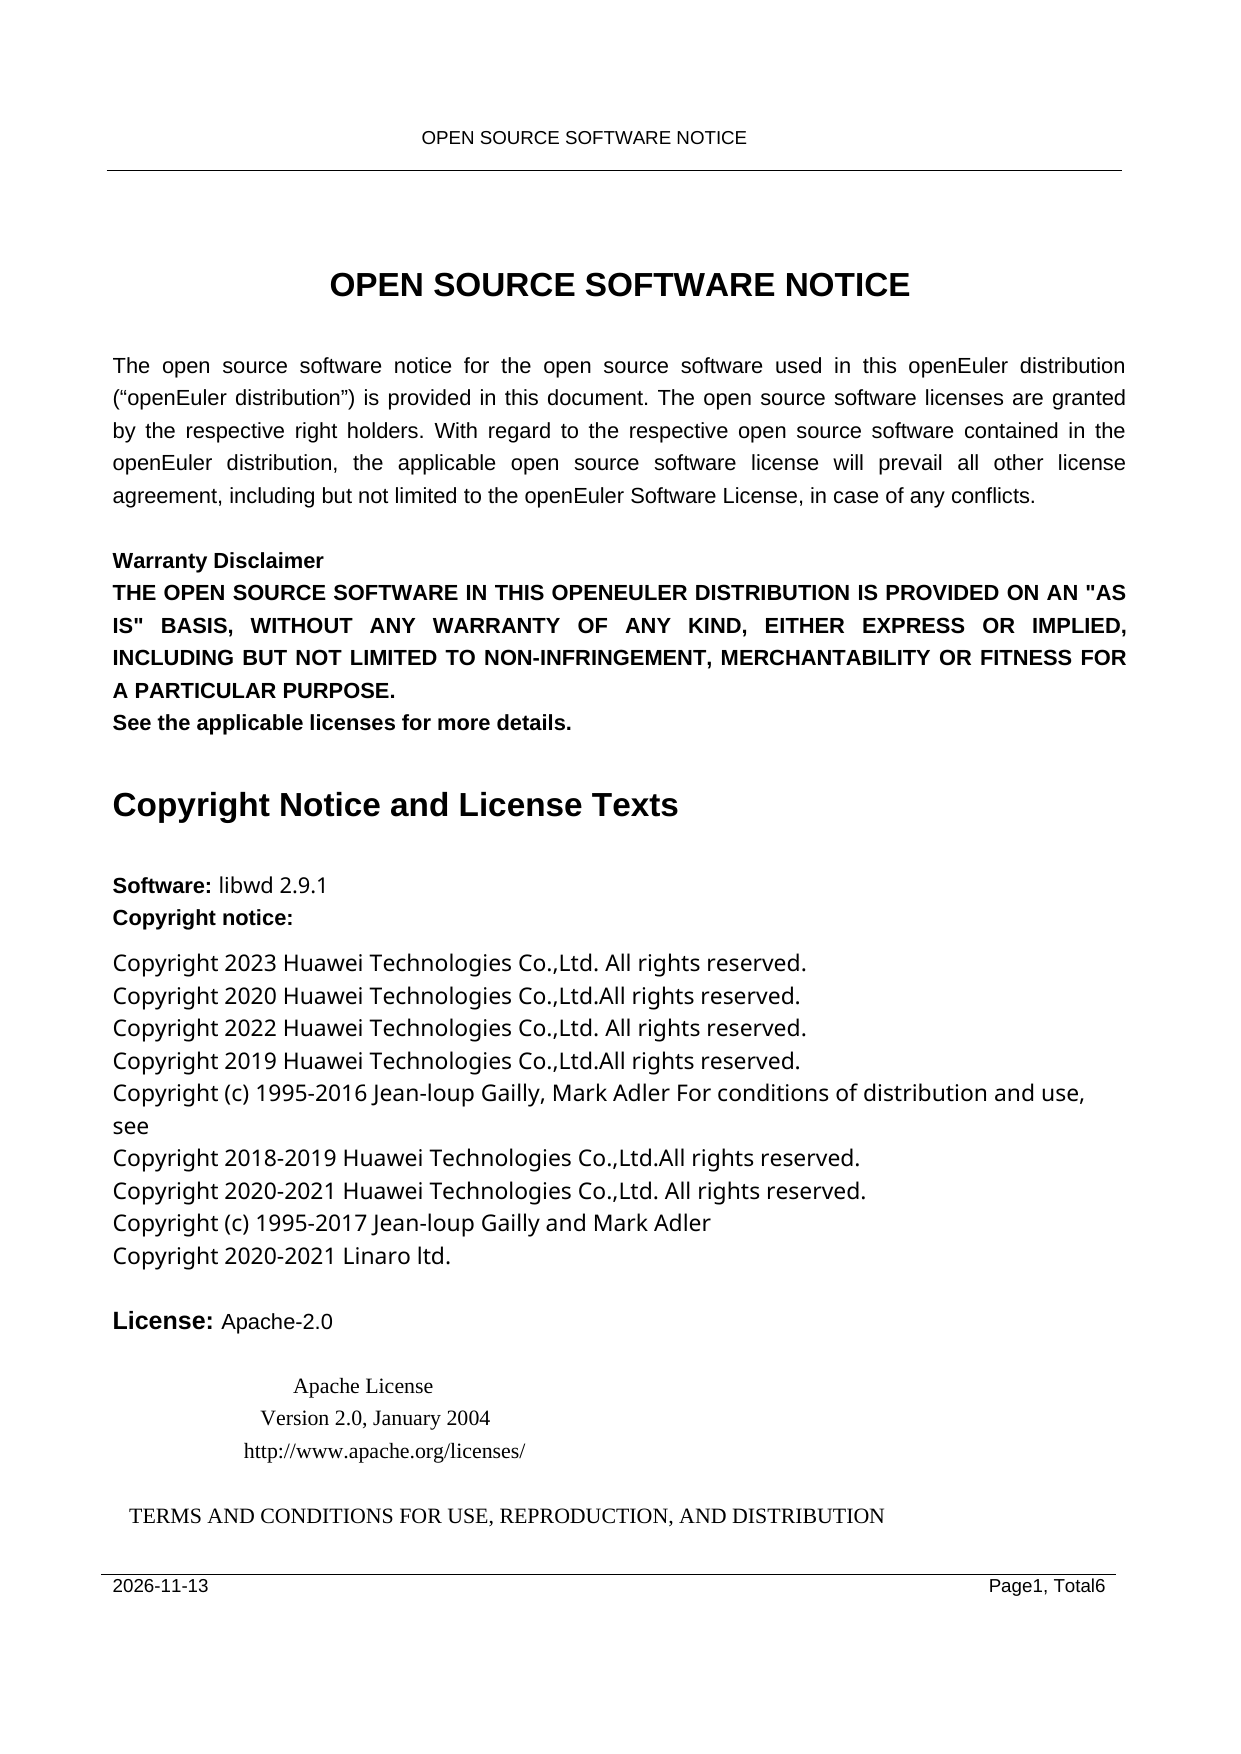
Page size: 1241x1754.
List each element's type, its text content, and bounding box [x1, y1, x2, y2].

text Warranty Disclaimer [112, 544, 1128, 576]
title Software: libwd 2.9.1 [112, 869, 1128, 901]
text Copyright 2023 Huawei Technologies Co.,Ltd. All rights reserved. Copyright 2020 Huawei Technologies Co.,Ltd.All rights reserved. Copyright 2022 Huawei Technologies Co.,Ltd. All rights reserved. Copyright 2019 Huawei Technologies Co.,Ltd.All rights reserved. Copyright (c) 1995-2016 Jean-loup Gailly, Mark Adler For conditions of distribution and use, see Copyright 2018-2019 Huawei Technologies Co.,Ltd.All rights reserved. Copyright 2020-2021 Huawei Technologies Co.,Ltd. All rights reserved. Copyright (c) 1995-2017 Jean-loup Gailly and Mark Adler Copyright 2020-2021 Linaro ltd. [112, 947, 1128, 1304]
text Copyright Notice and License Texts [112, 771, 1128, 836]
text THE OPEN SOURCE SOFTWARE IN THIS OPENEULER DISTRIBUTION IS PROVIDED ON AN "AS IS" BASIS, WITHOUT ANY WARRANTY OF ANY KIND, EITHER EXPRESS OR IMPLIED, INCLUDING BUT NOT LIMITED TO NON-INFRINGEMENT, MERCHANTABILITY OR FITNESS FOR A PARTICULAR PURPOSE. See the applicable licenses for more details. [112, 576, 1128, 739]
text The open source software notice for the open source software used in this openEuler distribution (“openEuler distribution”) is provided in this document. The open source software licenses are granted by the respective right holders. With regard to the respective open source software contained in the openEuler distribution, the applicable open source software license will prevail all other license agreement, including but not limited to the openEuler Software License, in case of any conflicts. [112, 349, 1128, 511]
text OPEN SOURCE SOFTWARE NOTICE [112, 251, 1128, 316]
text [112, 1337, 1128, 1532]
text License: Apache-2.0 [112, 1304, 1128, 1337]
text Copyright notice: [112, 901, 1128, 934]
